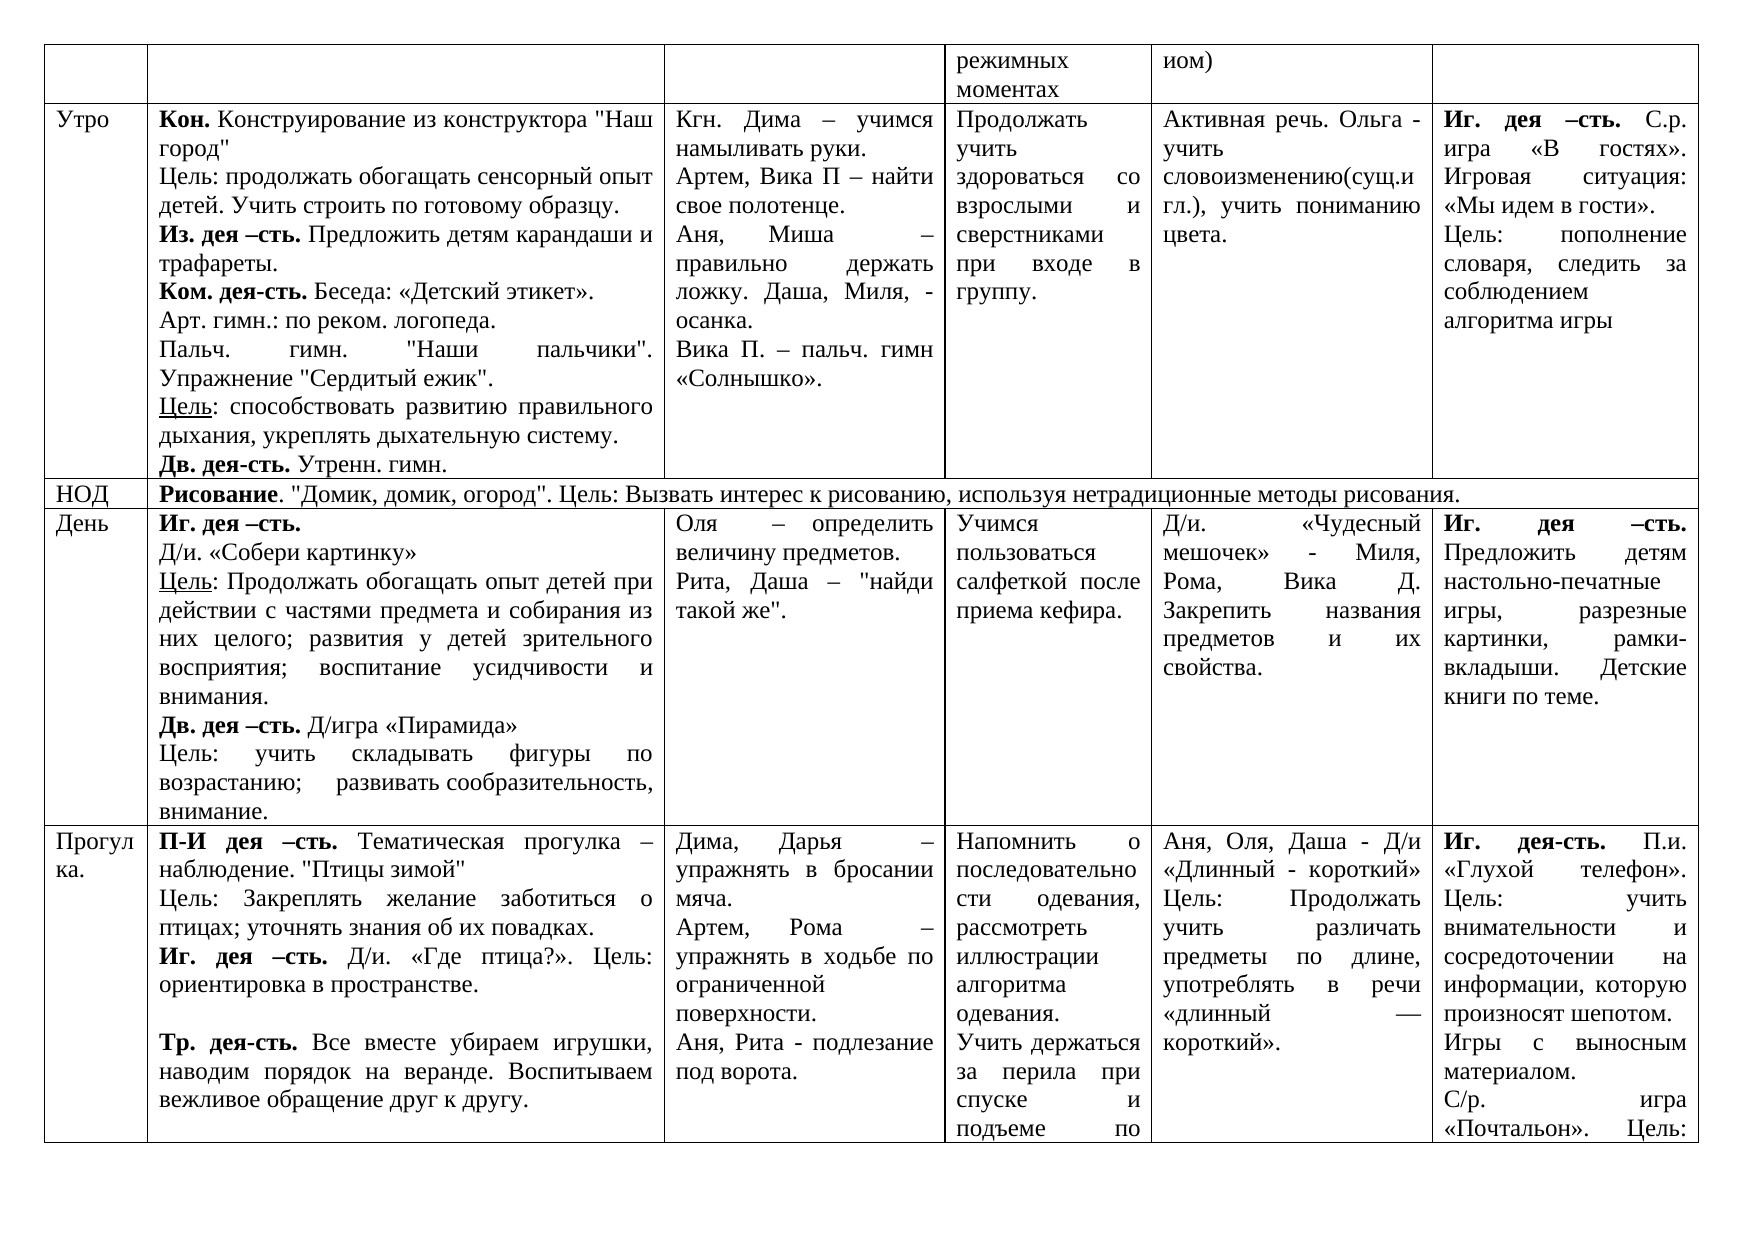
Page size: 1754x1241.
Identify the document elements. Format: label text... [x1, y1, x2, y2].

table_cell Рисование. "Домик, домик, огород". Цель: Вызвать интерес к рисованию, используя нетрадиционные методы рисования. [148, 479, 1698, 507]
table_cell Иг. дея –сть. С.р. игра «В гостях». Игровая ситуация: «Мы идем в гости». Цель: пополнение словаря, следить за соблюдением алгоритма игры [1433, 104, 1698, 478]
table_cell Оля – определить величину предметов. Рита, Даша – "найди такой же". [665, 509, 944, 825]
table_cell Учимся пользоваться салфеткой после приема кефира. [946, 509, 1151, 825]
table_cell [1152, 45, 1432, 103]
table_cell Д/и. «Чудесный мешочек» - Миля, Рома, Вика Д. Закрепить названия предметов и их свойства. [1152, 509, 1432, 825]
table_cell Утро [45, 104, 147, 478]
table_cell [946, 826, 1151, 1142]
table_cell Кон. Конструирование из конструктора "Наш город" Цель: продолжать обогащать сенсорный опыт детей. Учить строить по готовому образцу. Из. дея –сть. Предложить детям карандаши и трафареты. Ком. дея-сть. Беседа: «Детский этикет». Арт. гимн.: по реком. логопеда. Пальч. гимн. "Наши пальчики". Упражнение "Сердитый ежик". Цель: способствовать развитию правильного дыхания, укреплять дыхательную систему. Дв. дея-сть. Утренн. гимн. [148, 104, 664, 478]
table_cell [1433, 826, 1698, 1142]
table_cell НОД [45, 479, 147, 507]
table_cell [946, 45, 1151, 103]
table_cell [148, 826, 664, 1142]
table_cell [665, 45, 944, 103]
table_cell Иг. дея –сть. Д/и. «Собери картинку» Цель: Продолжать обогащать опыт детей при действии с частями предмета и собирания из них целого; развития у детей зрительного восприятия; воспитание усидчивости и внимания. Дв. дея –сть. Д/игра «Пирамида» Цель: учить складывать фигуры по возрастанию; развивать сообразительность, внимание. [148, 509, 664, 825]
table_cell Активная речь. Ольга - учить словоизменению(сущ.и гл.), учить пониманию цвета. [1152, 104, 1432, 478]
table_cell Прогулка. [45, 826, 147, 1142]
table_cell Продолжать учить здороваться со взрослыми и сверстниками при входе в группу. [946, 104, 1151, 478]
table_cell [1152, 826, 1432, 1142]
table_cell Иг. дея –сть. Предложить детям настольно-печатные игры, разрезные картинки, рамки-вкладыши. Детские книги по теме. [1433, 509, 1698, 825]
table_cell Кгн. Дима – учимся намыливать руки. Артем, Вика П – найти свое полотенце. Аня, Миша – правильно держать ложку. Даша, Миля, - осанка. Вика П. – пальч. гимн «Солнышко». [665, 104, 944, 478]
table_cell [148, 45, 664, 103]
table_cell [665, 826, 944, 1142]
table_cell День [45, 509, 147, 825]
